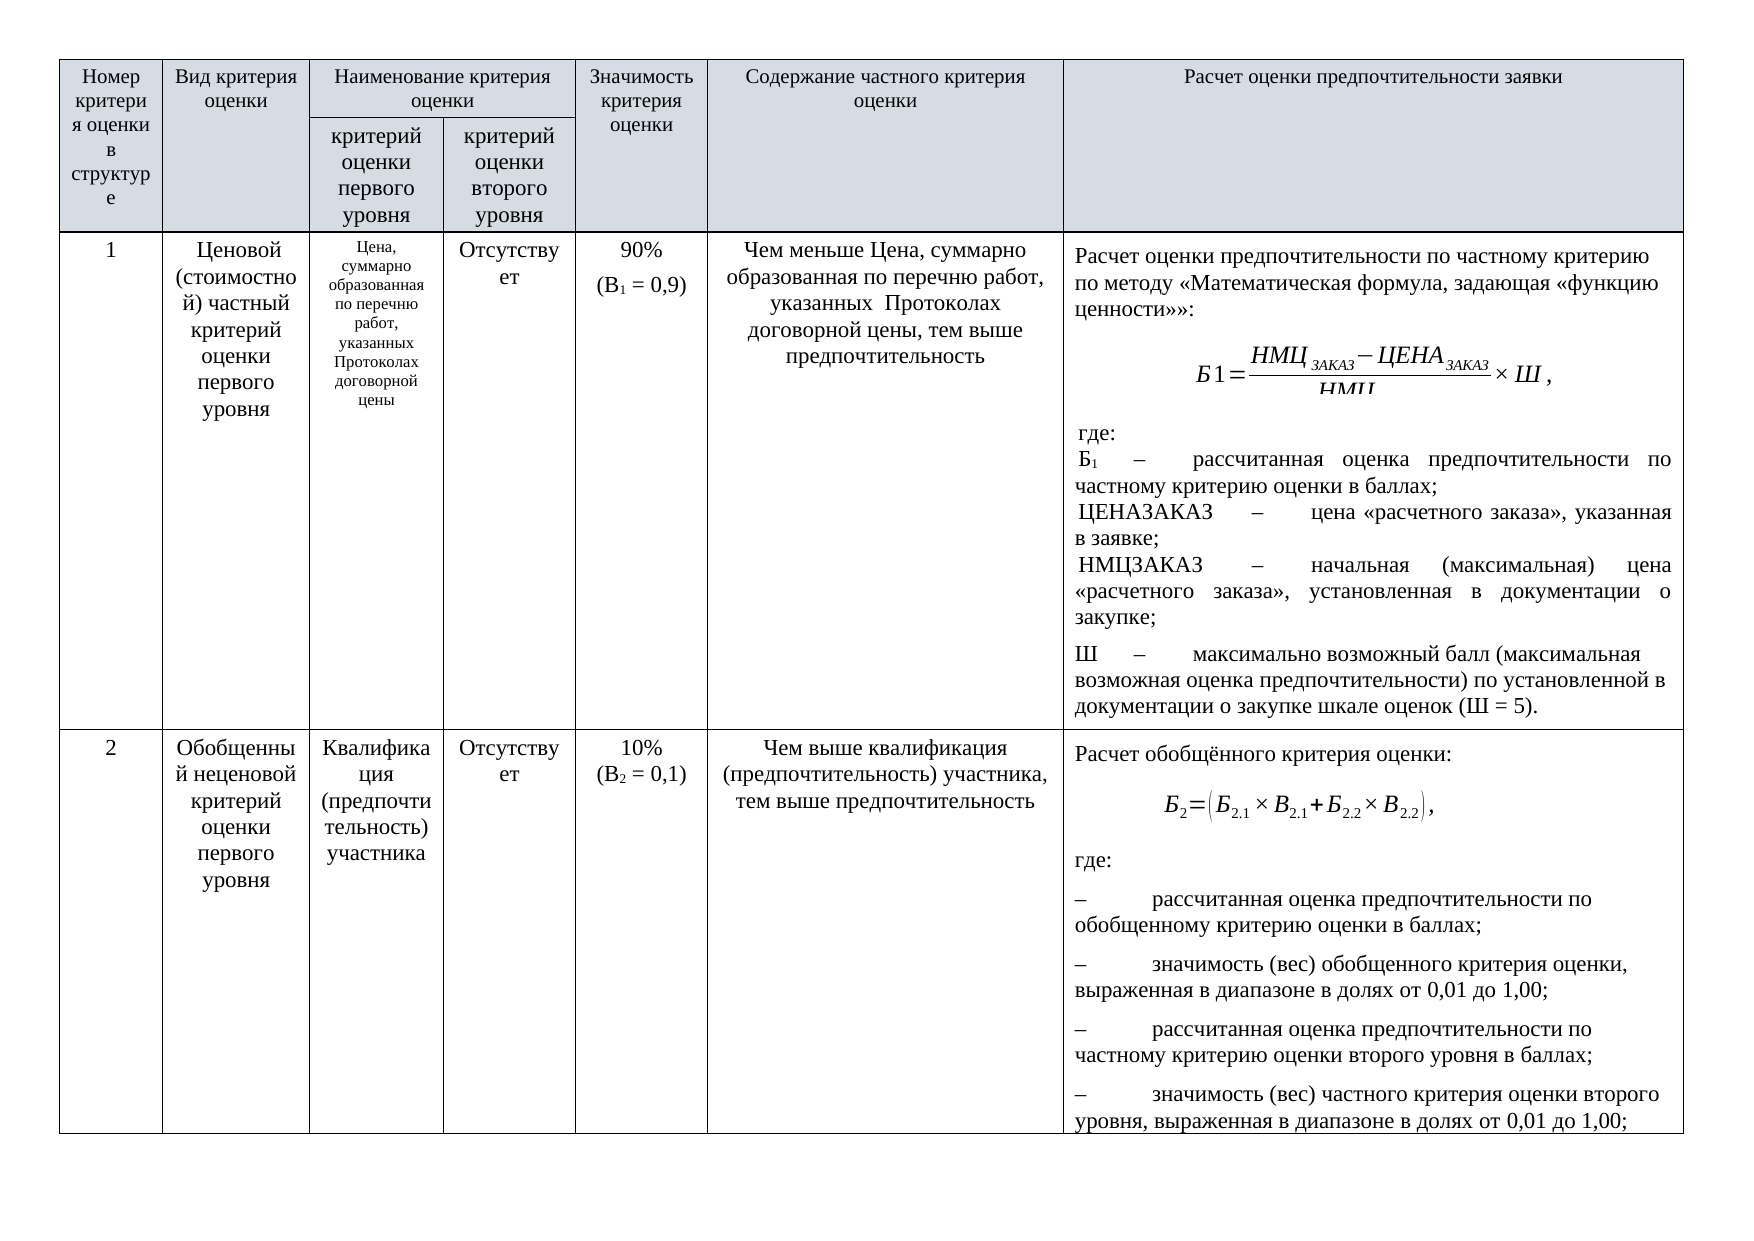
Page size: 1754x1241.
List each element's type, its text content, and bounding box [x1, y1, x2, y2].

table_cell Ценовой (стоимостной) частный критерий оценки первого уровня [163, 233, 309, 729]
table_cell критерий оценки второго уровня [444, 118, 575, 231]
table_header Вид критерия оценки [163, 60, 309, 231]
table_cell 1 [60, 233, 162, 729]
table_header Расчет оценки предпочтительности заявки [1064, 60, 1683, 231]
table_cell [1064, 730, 1683, 1133]
table_header Номер критерия оценки в структуре [60, 60, 162, 231]
table_header Наименование критерия оценки [310, 60, 575, 117]
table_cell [310, 730, 443, 1133]
table_cell 2 [60, 730, 162, 1133]
table_cell Цена, суммарно образованная по перечню работ, указанных Протоколах договорной цены [310, 233, 443, 729]
table_cell Отсутствует [444, 233, 575, 729]
table_header Содержание частного критерия оценки [708, 60, 1063, 231]
table_cell Отсутствует [444, 730, 575, 1133]
table_cell 10% (В2 = 0,1) [576, 730, 707, 1133]
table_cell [163, 730, 309, 1133]
table_header Значимость критерия оценки [576, 60, 707, 231]
table_cell Расчет оценки предпочтительности по частному критерию по методу «Математическая формула, задающая «функцию ценности»»: где: Б1 – рассчитанная оценка предпочтительности по частному критерию оценки в баллах; ЦЕНАЗАКАЗ – цена «расчетного заказа», указанная в заявке; НМЦЗАКАЗ – начальная (максимальная) цена «расчетного заказа», установленная в документации о закупке; Ш – максимально возможный балл (максимальная возможная оценка предпочтительности) по установленной в документации о закупке шкале оценок (Ш = 5). [1064, 233, 1683, 729]
table_cell Чем меньше Цена, суммарно образованная по перечню работ, указанных Протоколах договорной цены, тем выше предпочтительность [708, 233, 1063, 729]
table_cell критерий оценки первого уровня [310, 118, 443, 231]
table_cell 90% (B1 = 0,9) [576, 233, 707, 729]
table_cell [708, 730, 1063, 1133]
